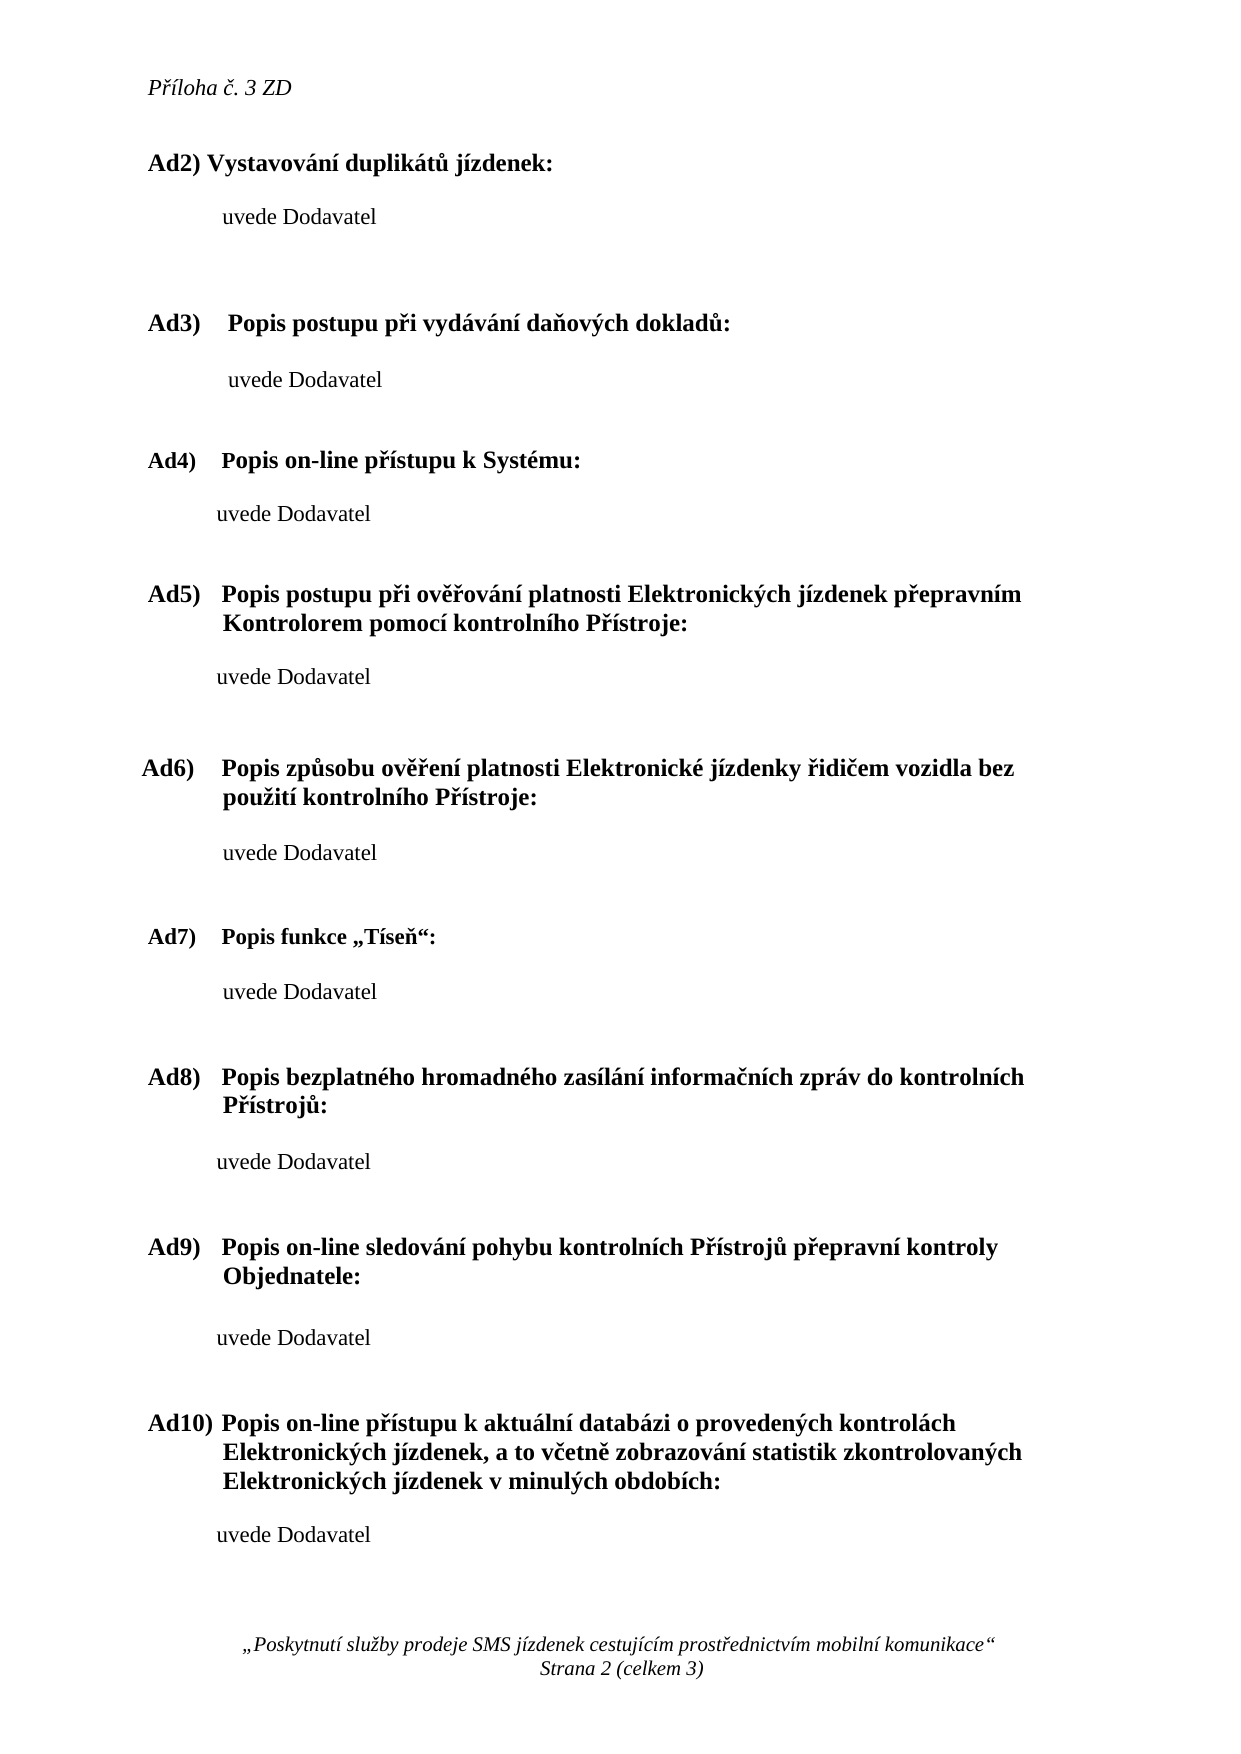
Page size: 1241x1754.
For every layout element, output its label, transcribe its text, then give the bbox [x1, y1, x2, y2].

text Přístrojů: [148, 1091, 1093, 1119]
text Ad3) Popis postupu při vydávání daňových dokladů: [148, 308, 1093, 337]
text uvede Dodavatel [148, 366, 1093, 392]
text Ad9) Popis on-line sledování pohybu kontrolních Přístrojů přepravní kontroly [148, 1232, 1093, 1261]
text uvede Dodavatel [148, 500, 1093, 526]
text Kontrolorem pomocí kontrolního Přístroje: [110, 608, 1093, 636]
text uvede Dodavatel [148, 663, 1093, 689]
text Elektronických jízdenek v minulých obdobích: [148, 1466, 1093, 1494]
text Ad7) Popis funkce „Tíseň“: [148, 923, 1093, 949]
text Ad5) Popis postupu při ověřování platnosti Elektronických jízdenek přepravním [110, 579, 1093, 608]
text uvede Dodavatel [148, 839, 1093, 865]
text uvede Dodavatel [148, 1148, 1093, 1174]
text uvede Dodavatel [148, 203, 1093, 229]
text uvede Dodavatel [148, 1324, 1093, 1351]
text uvede Dodavatel [148, 1521, 1093, 1547]
text použití kontrolního Přístroje: [110, 782, 1093, 810]
text Elektronických jízdenek, a to včetně zobrazování statistik zkontrolovaných [148, 1437, 1093, 1466]
text Ad6) Popis způsobu ověření platnosti Elektronické jízdenky řidičem vozidla bez [110, 753, 1093, 782]
text Objednatele: [148, 1261, 1093, 1289]
text uvede Dodavatel [148, 978, 1093, 1004]
text Ad8) Popis bezplatného hromadného zasílání informačních zpráv do kontrolních [148, 1062, 1093, 1091]
text Ad2) Vystavování duplikátů jízdenek: [148, 148, 1093, 176]
text Ad10) Popis on-line přístupu k aktuální databázi o provedených kontrolách [148, 1408, 1093, 1437]
text Ad4) Popis on-line přístupu k Systému: [148, 445, 1093, 473]
